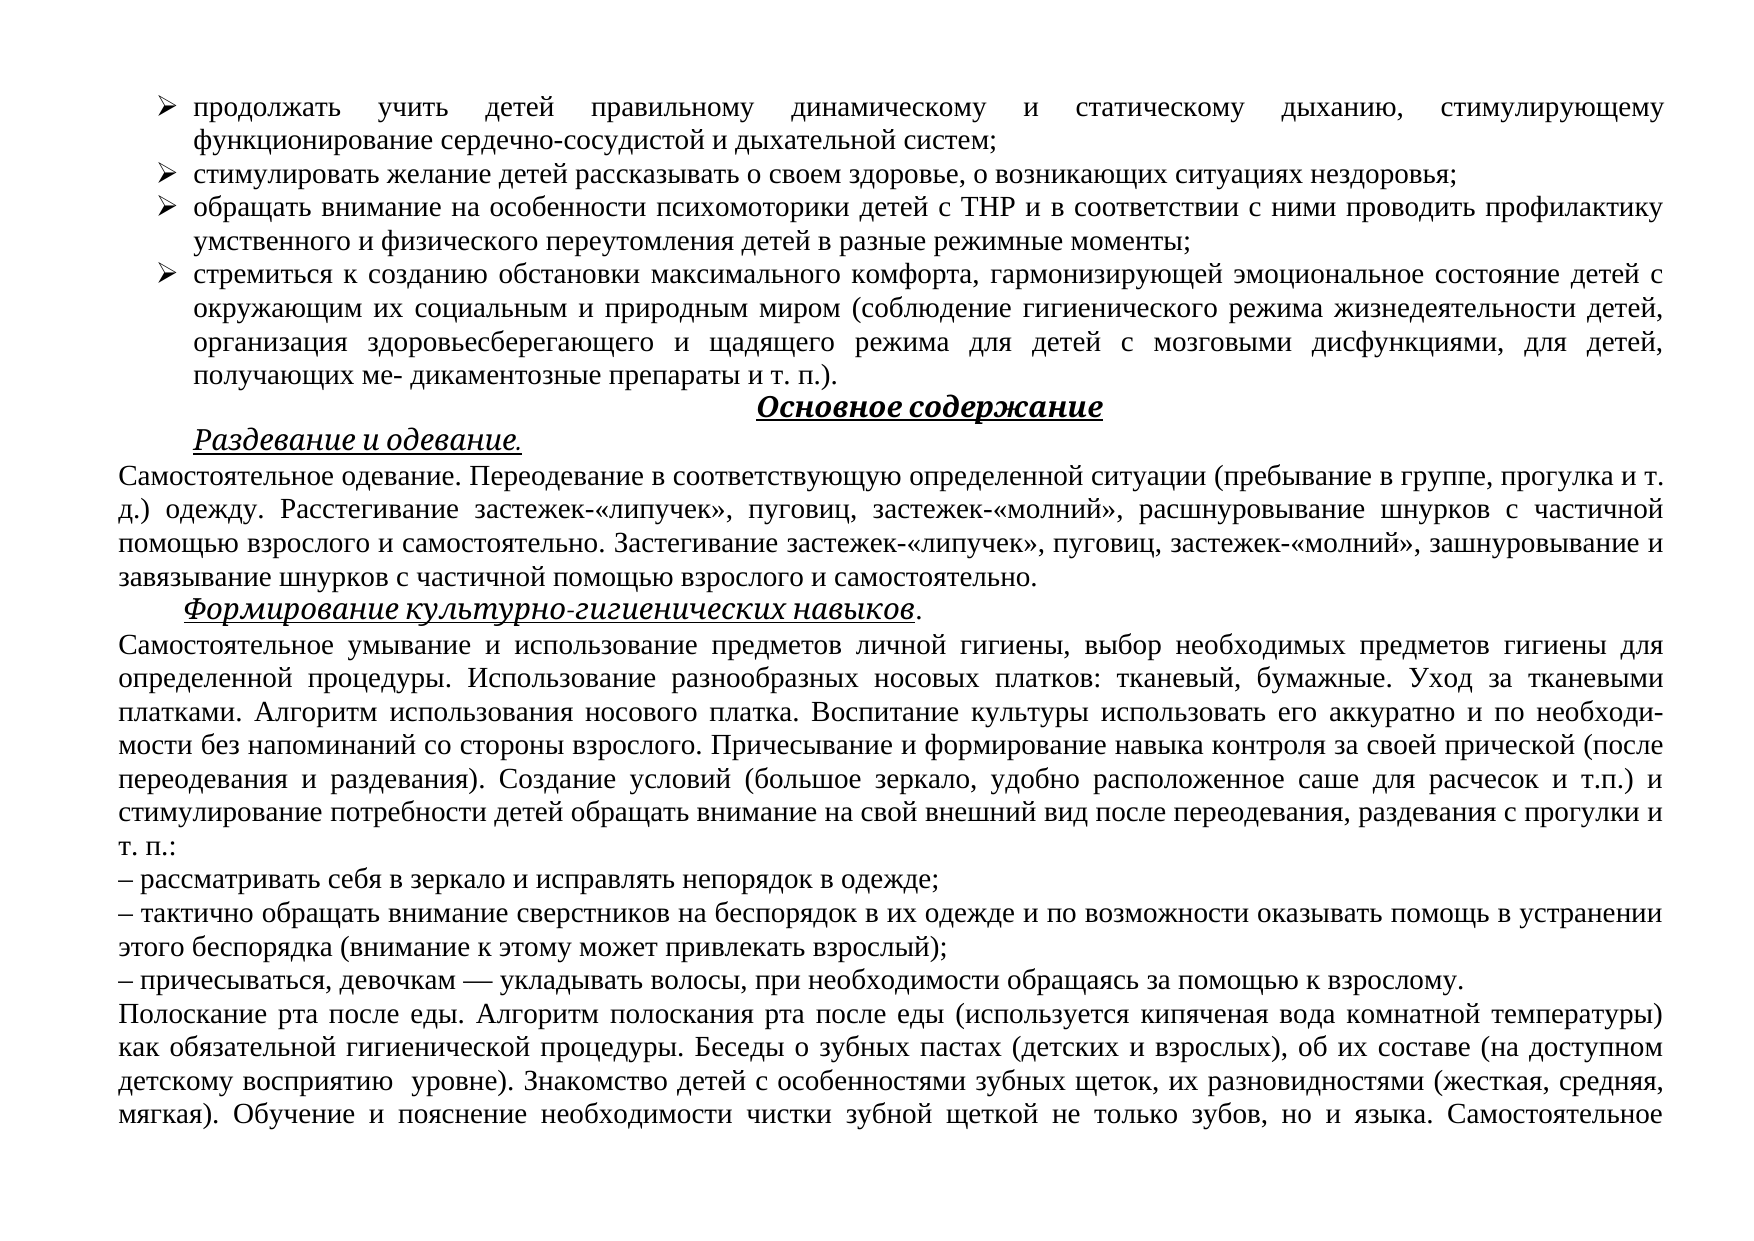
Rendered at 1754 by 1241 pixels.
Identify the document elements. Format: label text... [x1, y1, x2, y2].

text Основное содержание [193, 391, 1665, 424]
list стимулировать желание детей рассказывать о своем здоровье, о возникающих ситуациях нездоровья; [156, 156, 1665, 189]
text Самостоятельное одевание. Переодевание в соответствующую определенной ситуации (пребывание в группе, прогулка и т. д.) одежду. Расстегивание застежек-«липучек», пуговиц, застежек-«молний», расшнуровывание шнурков с частичной помощью взрослого и самостоятельно. Застегивание застежек-«липучек», пуговиц, застежек-«молний», зашнуровывание и завязывание шнурков с частичной помощью взрослого и самостоятельно. [118, 458, 1665, 592]
text Формирование культурно-гигиенических навыков. [118, 592, 1665, 627]
list обращать внимание на особенности психомоторики детей с ТНР и в соответствии с ними проводить профилактику умственного и физического переутомления детей в разные режимные моменты; [156, 189, 1665, 257]
text Самостоятельное умывание и использование предметов личной гигиены, выбор необходимых предметов гигиены для определенной процедуры. Использование разнообразных носовых платков: тканевый, бумажные. Уход за тканевыми платками. Алгоритм использования носового платка. Воспитание культуры использовать его аккуратно и по необходи- мости без напоминаний со стороны взрослого. Причесывание и формирование навыка контроля за своей прической (после переодевания и раздевания). Создание условий (большое зеркало, удобно расположенное саше для расчесок и т.п.) и стимулирование потребности детей обращать внимание на свой внешний вид после переодевания, раздевания с прогулки и т. п.: [118, 627, 1665, 862]
text Раздевание и одевание. [193, 424, 1665, 458]
list стремиться к созданию обстановки максимального комфорта, гармонизирующей эмоциональное состояние детей с окружающим их социальным и природным миром (соблюдение гигиенического режима жизнедеятельности детей, организация здоровьесберегающего и щадящего режима для детей с мозговыми дисфункциями, для детей, получающих ме- дикаментозные препараты и т. п.). [156, 257, 1665, 391]
list продолжать учить детей правильному динамическому и статическому дыханию, стимулирующему функционирование сердечно-сосудистой и дыхательной систем; [156, 89, 1665, 156]
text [118, 996, 1665, 1130]
text – рассматривать себя в зеркало и исправлять непорядок в одежде; [118, 862, 1665, 895]
text – причесываться, девочкам — укладывать волосы, при необходимости обращаясь за помощью к взрослому. [118, 962, 1665, 996]
text – тактично обращать внимание сверстников на беспорядок в их одежде и по возможности оказывать помощь в устранении этого беспорядка (внимание к этому может привлекать взрослый); [118, 895, 1665, 962]
